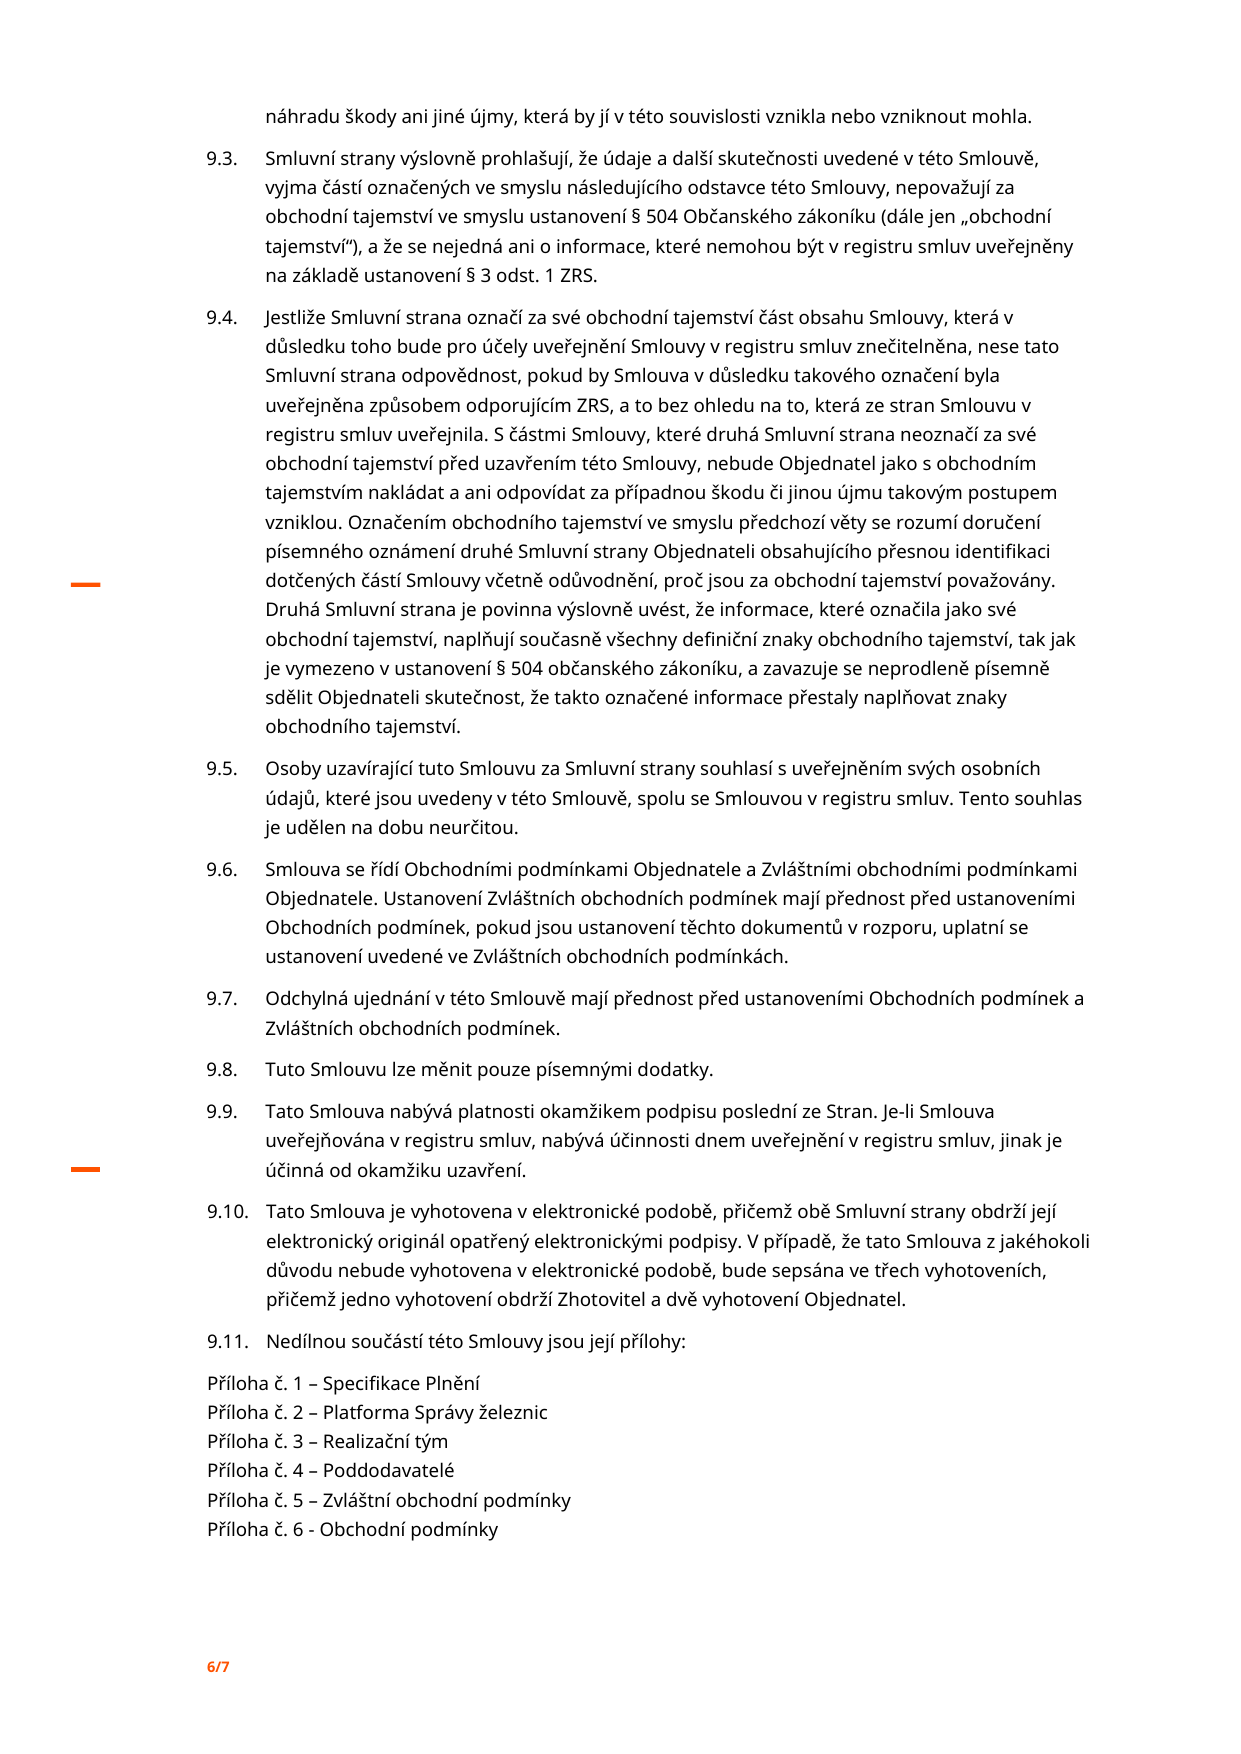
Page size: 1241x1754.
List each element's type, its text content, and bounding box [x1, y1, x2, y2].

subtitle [206, 103, 1093, 129]
text Příloha č. 3 – Realizační tým [207, 1428, 1093, 1454]
text Příloha č. 6 - Obchodní podmínky [207, 1516, 1093, 1542]
subtitle Tato Smlouva je vyhotovena v elektronické podobě, přičemž obě Smluvní strany obdrží její elektronický originál opatřený elektronickými podpisy. V případě, že tato Smlouva z jakéhokoli důvodu nebude vyhotovena v elektronické podobě, bude sepsána ve třech vyhotoveních, přičemž jedno vyhotovení obdrží Zhotovitel a dvě vyhotovení Objednatel. [207, 1199, 1093, 1312]
text Příloha č. 1 – Specifikace Plnění [207, 1370, 1093, 1396]
text Příloha č. 5 – Zvláštní obchodní podmínky [207, 1487, 1093, 1513]
subtitle Tuto Smlouvu lze měnit pouze písemnými dodatky. [206, 1057, 1093, 1082]
subtitle Nedílnou součástí této Smlouvy jsou její přílohy: [207, 1328, 1093, 1354]
subtitle Odchylná ujednání v této Smlouvě mají přednost před ustanoveními Obchodních podmínek a Zvláštních obchodních podmínek. [206, 986, 1093, 1040]
text Příloha č. 4 – Poddodavatelé [207, 1458, 1093, 1483]
text Příloha č. 2 – Platforma Správy železnic [207, 1399, 1093, 1425]
subtitle Jestliže Smluvní strana označí za své obchodní tajemství část obsahu Smlouvy, která v důsledku toho bude pro účely uveřejnění Smlouvy v registru smluv znečitelněna, nese tato Smluvní strana odpovědnost, pokud by Smlouva v důsledku takového označení byla uveřejněna způsobem odporujícím ZRS, a to bez ohledu na to, která ze stran Smlouvu v registru smluv uveřejnila. S částmi Smlouvy, které druhá Smluvní strana neoznačí za své obchodní tajemství před uzavřením této Smlouvy, nebude Objednatel jako s obchodním tajemstvím nakládat a ani odpovídat za případnou škodu či jinou újmu takovým postupem vzniklou. Označením obchodního tajemství ve smyslu předchozí věty se rozumí doručení písemného oznámení druhé Smluvní strany Objednateli obsahujícího přesnou identifikaci dotčených částí Smlouvy včetně odůvodnění, proč jsou za obchodní tajemství považovány. Druhá Smluvní strana je povinna výslovně uvést, že informace, které označila jako své obchodní tajemství, naplňují současně všechny definiční znaky obchodního tajemství, tak jak je vymezeno v ustanovení § 504 občanského zákoníku, a zavazuje se neprodleně písemně sdělit Objednateli skutečnost, že takto označené informace přestaly naplňovat znaky obchodního tajemství. [206, 304, 1093, 739]
subtitle Osoby uzavírající tuto Smlouvu za Smluvní strany souhlasí s uveřejněním svých osobních údajů, které jsou uvedeny v této Smlouvě, spolu se Smlouvou v registru smluv. Tento souhlas je udělen na dobu neurčitou. [206, 756, 1093, 840]
subtitle Smlouva se řídí Obchodními podmínkami Objednatele a Zvláštními obchodními podmínkami Objednatele. Ustanovení Zvláštních obchodních podmínek mají přednost před ustanoveními Obchodních podmínek, pokud jsou ustanovení těchto dokumentů v rozporu, uplatní se ustanovení uvedené ve Zvláštních obchodních podmínkách. [206, 856, 1093, 969]
subtitle Tato Smlouva nabývá platnosti okamžikem podpisu poslední ze Stran. Je-li Smlouva uveřejňována v registru smluv, nabývá účinnosti dnem uveřejnění v registru smluv, jinak je účinná od okamžiku uzavření. [206, 1098, 1093, 1182]
subtitle Smluvní strany výslovně prohlašují, že údaje a další skutečnosti uvedené v této Smlouvě, vyjma částí označených ve smyslu následujícího odstavce této Smlouvy, nepovažují za obchodní tajemství ve smyslu ustanovení § 504 Občanského zákoníku (dále jen „obchodní tajemství“), a že se nejedná ani o informace, které nemohou být v registru smluv uveřejněny na základě ustanovení § 3 odst. 1 ZRS. [206, 145, 1093, 288]
